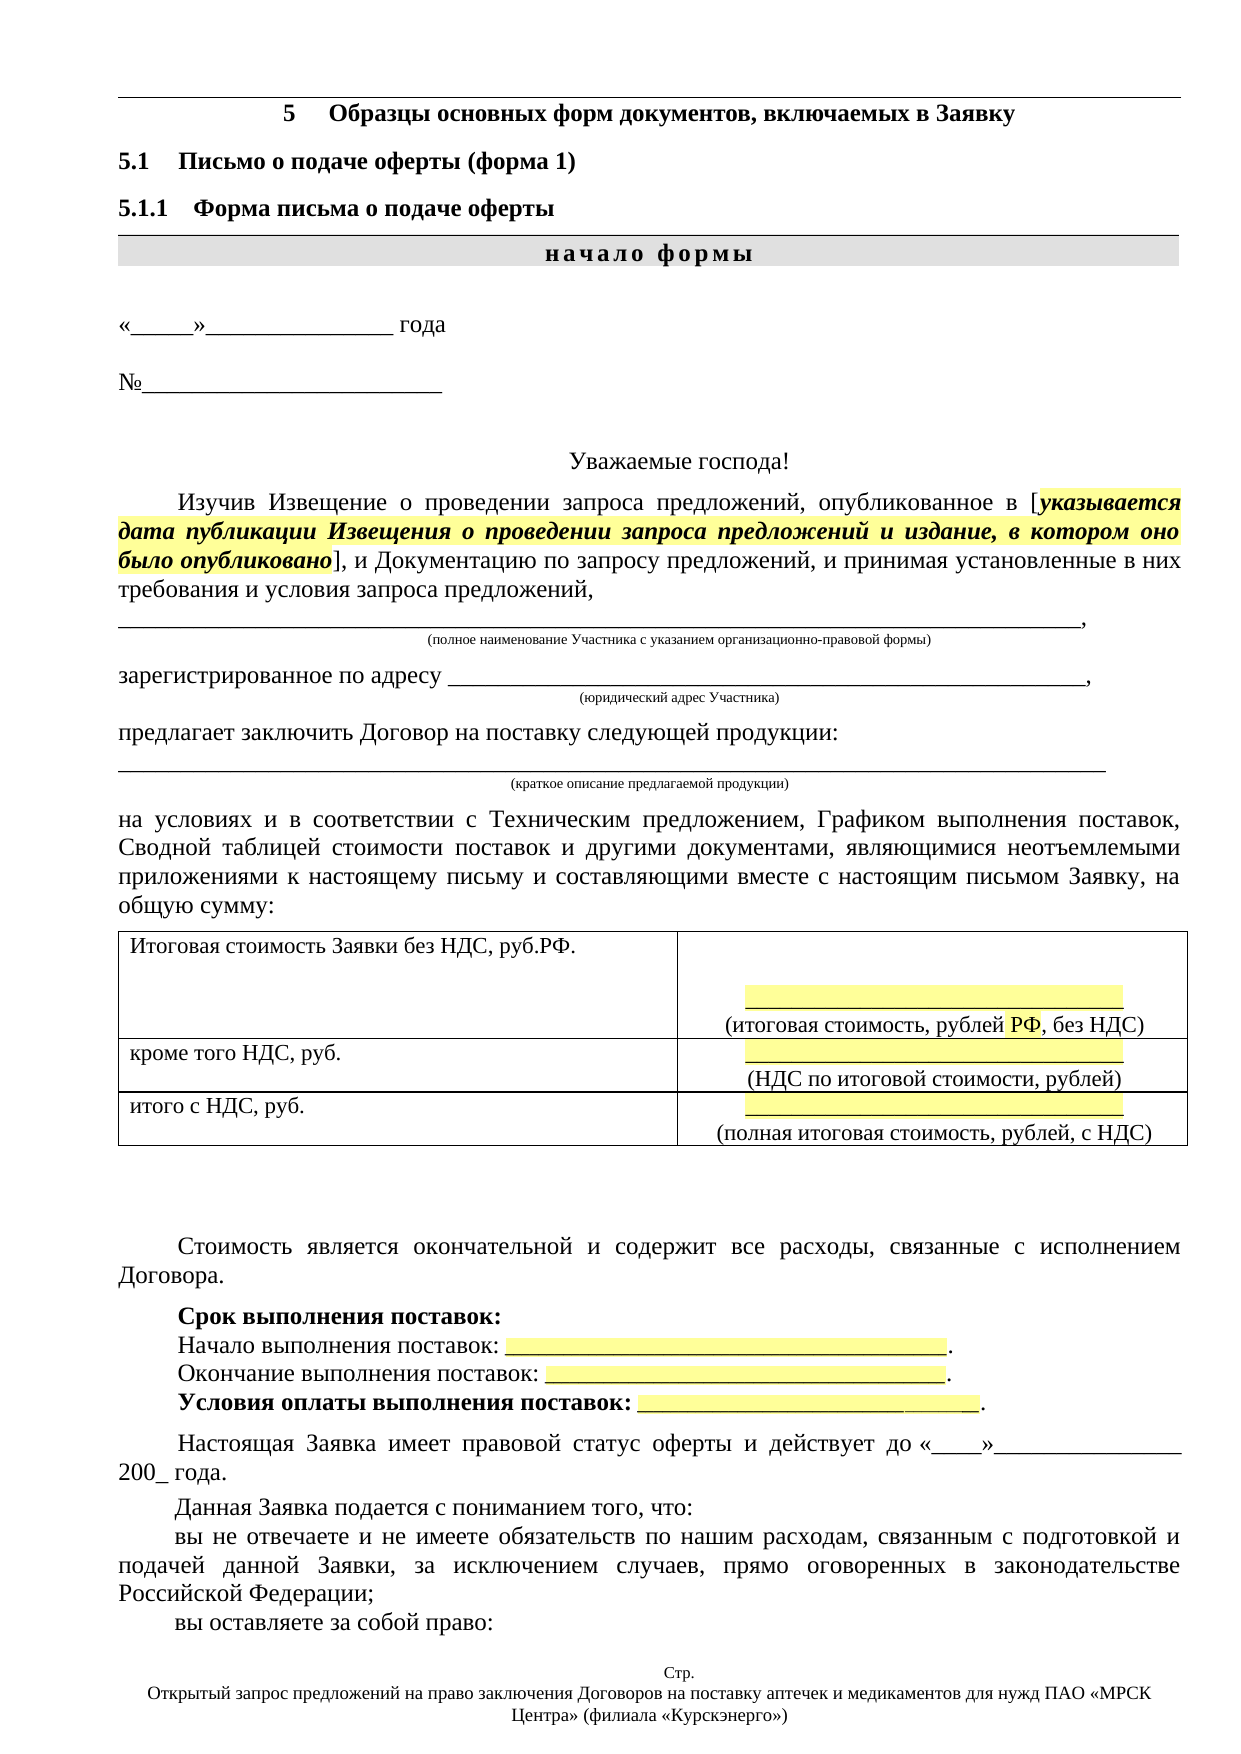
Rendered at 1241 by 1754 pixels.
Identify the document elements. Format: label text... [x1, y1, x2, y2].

text Окончание выполнения поставок: ________________________________________________. [118, 1358, 1181, 1387]
text Условия оплаты выполнения поставок: _________________________________________. [118, 1387, 1181, 1416]
subtitle Письмо о подаче оферты (форма 1) [118, 146, 1181, 175]
table_cell кроме того НДС, руб. [119, 1039, 677, 1091]
subtitle Образцы основных форм документов, включаемых в Заявку [117, 98, 1181, 127]
text Настоящая Заявка имеет правовой статус оферты и действует до «____»_______________ 200_ года. [118, 1428, 1181, 1486]
text (юридический адрес Участника) [118, 689, 1181, 717]
table_cell итого с НДС, руб. [119, 1093, 677, 1145]
text №________________________ [118, 367, 635, 396]
text вы оставляете за собой право: [118, 1607, 1181, 1636]
text Уважаемые господа! [118, 446, 1181, 475]
text (полное наименование Участника с указанием организационно-правовой формы) [118, 631, 1181, 660]
text «_____»_______________ года [118, 309, 635, 338]
text (краткое описание предлагаемой продукции) [118, 775, 1181, 804]
text Стоимость является окончательной и содержит все расходы, связанные с исполнением Договора. [118, 1231, 1181, 1288]
text _______________________________________________________________________________ [118, 746, 1181, 775]
text Начало выполнения поставок: _____________________________________________________. [118, 1330, 1181, 1358]
text Данная Заявка подается с пониманием того, что: [118, 1492, 1181, 1521]
text _____________________________________________________________________________, [118, 602, 1181, 631]
text на условиях и в соответствии с Техническим предложением, Графиком выполнения поставок, Сводной таблицей стоимости поставок и другими документами, являющимися неотъемлемыми приложениями к настоящему письму и составляющими вместе с настоящим письмом Заявку, на общую сумму: [118, 804, 1181, 919]
text предлагает заключить Договор на поставку следующей продукции: [118, 717, 1181, 746]
table_cell _________________________________ (НДС по итоговой стоимости, рублей) [678, 1039, 1187, 1091]
text вы не отвечаете и не имеете обязательств по нашим расходам, связанным с подготовкой и подачей данной Заявки, за исключением случаев, прямо оговоренных в законодательстве Российской Федерации; [118, 1521, 1181, 1607]
text Срок выполнения поставок: [118, 1301, 1181, 1330]
text Изучив Извещение о проведении запроса предложений, опубликованное в [указывается дата публикации Извещения о проведении запроса предложений и издание, в котором оно было опубликовано], и Документацию по запросу предложений, и принимая установленные в них требования и условия запроса предложений, [118, 545, 1181, 602]
table_cell _________________________________ (полная итоговая стоимость, рублей, с НДС) [678, 1093, 1187, 1145]
table_header Итоговая стоимость Заявки без НДС, руб.РФ. [119, 932, 677, 1038]
text зарегистрированное по адресу ___________________________________________________, [118, 660, 1181, 689]
text Изучив Извещение о проведении запроса предложений, опубликованное в [указывается дата публикации Извещения о проведении запроса предложений и издание, в котором оно было опубликовано], и Документацию по запросу предложений, и принимая установленные в них требования и условия запроса предложений, [118, 487, 1181, 516]
text начало формы [118, 236, 1179, 266]
subtitle Форма письма о подаче оферты [118, 193, 1181, 222]
table_header _________________________________ (итоговая стоимость, рублей РФ, без НДС) [678, 932, 1187, 1038]
